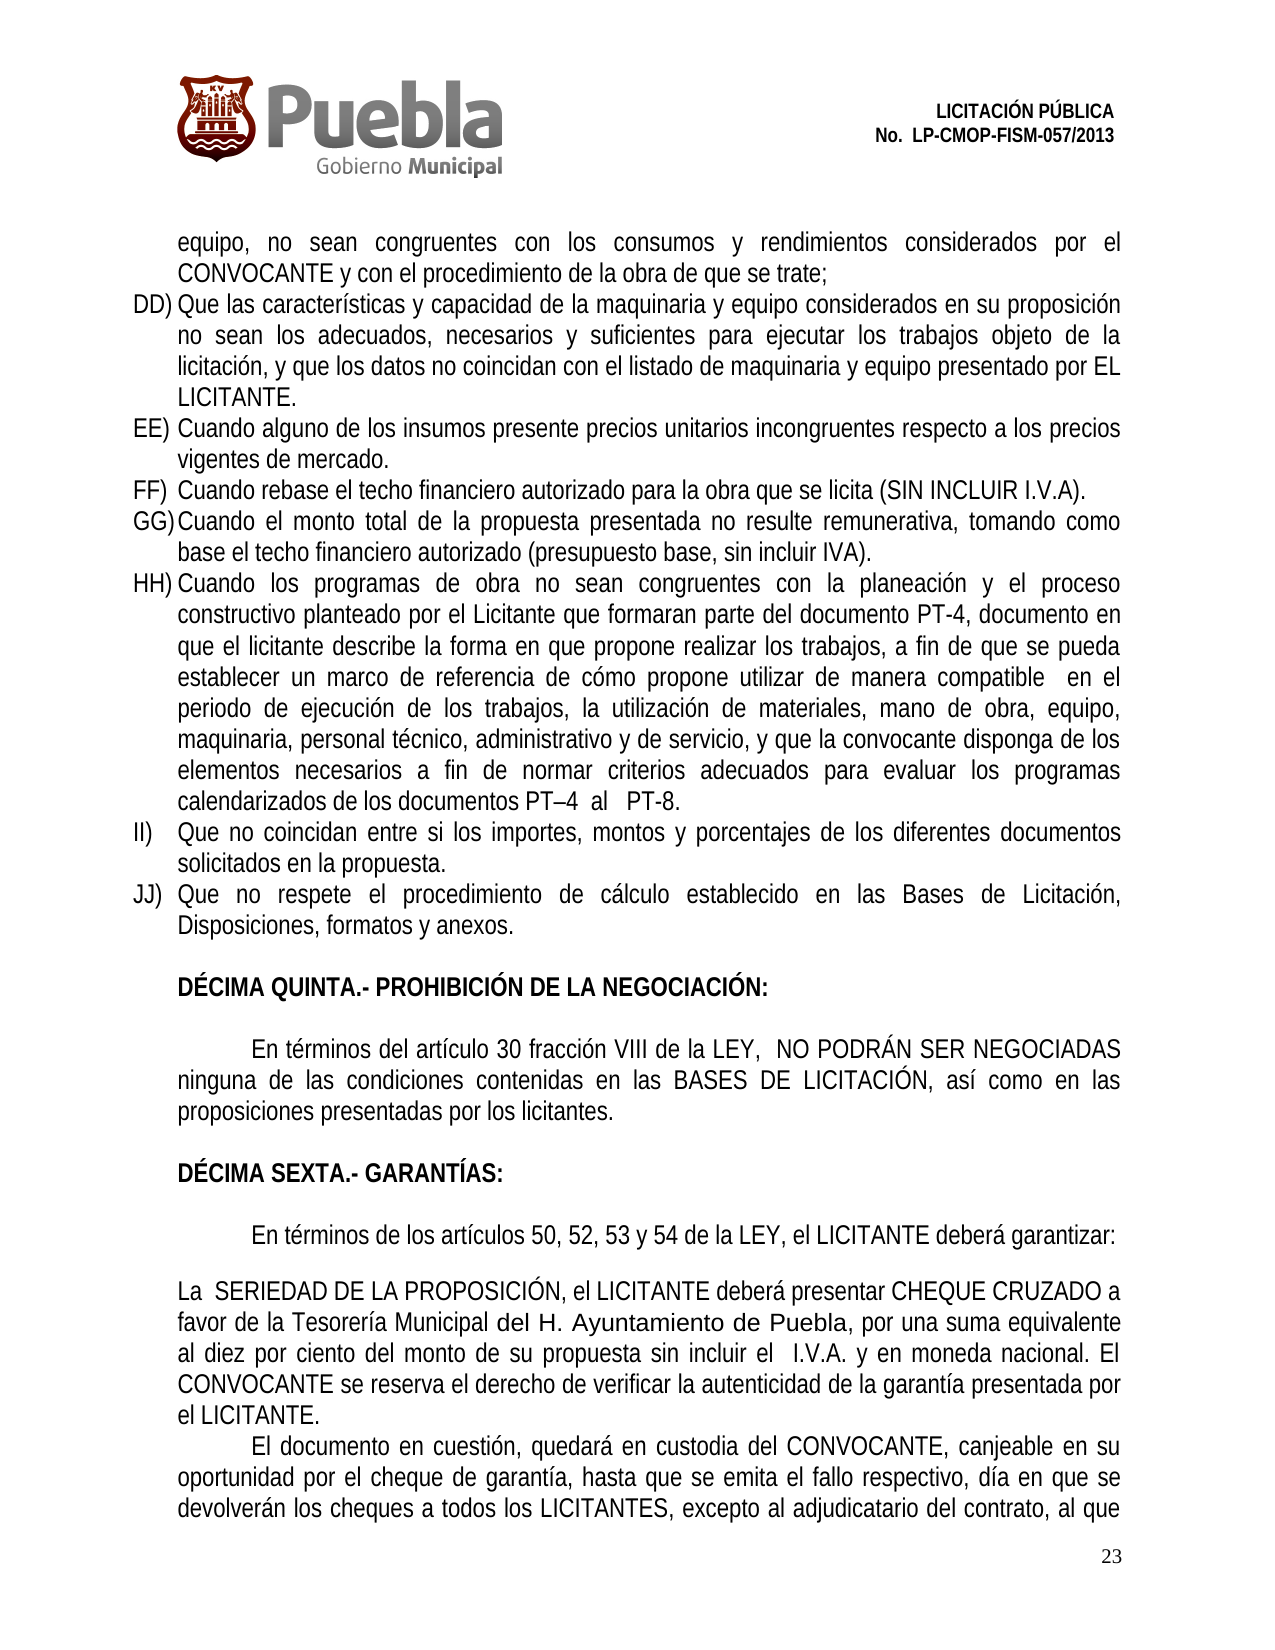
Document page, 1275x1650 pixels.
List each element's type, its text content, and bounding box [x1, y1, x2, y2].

list Cuando rebase el techo financiero autorizado para la obra que se licita (SIN INCLUIR I.V.A). [133, 474, 1122, 506]
list Cuando los programas de obra no sean congruentes con la planeación y el proceso constructivo planteado por el Licitante que formaran parte del documento PT-4, documento en que el licitante describe la forma en que propone realizar los trabajos, a fin de que se pueda establecer un marco de referencia de cómo propone utilizar de manera compatible en el periodo de ejecución de los trabajos, la utilización de materiales, mano de obra, equipo, maquinaria, personal técnico, administrativo y de servicio, y que la convocante disponga de los elementos necesarios a fin de normar criterios adecuados para evaluar los programas calendarizados de los documentos PT–4 al PT-8. [133, 568, 1122, 816]
text La SERIEDAD DE LA PROPOSICIÓN, el LICITANTE deberá presentar CHEQUE CRUZADO a favor de la Tesorería Municipal del H. Ayuntamiento de Puebla, por una suma equivalente al diez por ciento del monto de su propuesta sin incluir el I.V.A. y en moneda nacional. El CONVOCANTE se reserva el derecho de verificar la autenticidad de la garantía presentada por el LICITANTE. [177, 1274, 1122, 1430]
list Que las características y capacidad de la maquinaria y equipo considerados en su proposición no sean los adecuados, necesarios y suficientes para ejecutar los trabajos objeto de la licitación, y que los datos no coincidan con el listado de maquinaria y equipo presentado por EL LICITANTE. [133, 288, 1122, 412]
text DÉCIMA SEXTA.- GARANTÍAS: [177, 1157, 1122, 1188]
list Que no respete el procedimiento de cálculo establecido en las Bases de Licitación, Disposiciones, formatos y anexos. [133, 878, 1122, 940]
list Que no coincidan entre si los importes, montos y porcentajes de los diferentes documentos solicitados en la propuesta. [133, 816, 1122, 878]
list Cuando el monto total de la propuesta presentada no resulte remunerativa, tomando como base el techo financiero autorizado (presupuesto base, sin incluir IVA). [133, 506, 1122, 568]
text En términos del artículo 30 fracción VIII de la LEY, NO PODRÁN SER NEGOCIADAS ninguna de las condiciones contenidas en las BASES DE LICITACIÓN, así como en las proposiciones presentadas por los licitantes. [177, 1033, 1122, 1126]
picture [177, 75, 502, 178]
list Cuando alguno de los insumos presente precios unitarios incongruentes respecto a los precios vigentes de mercado. [133, 412, 1122, 474]
text DÉCIMA QUINTA.- PROHIBICIÓN DE LA NEGOCIACIÓN: [177, 971, 1122, 1002]
text En términos de los artículos 50, 52, 53 y 54 de la LEY, el LICITANTE deberá garantizar: [177, 1219, 1122, 1251]
